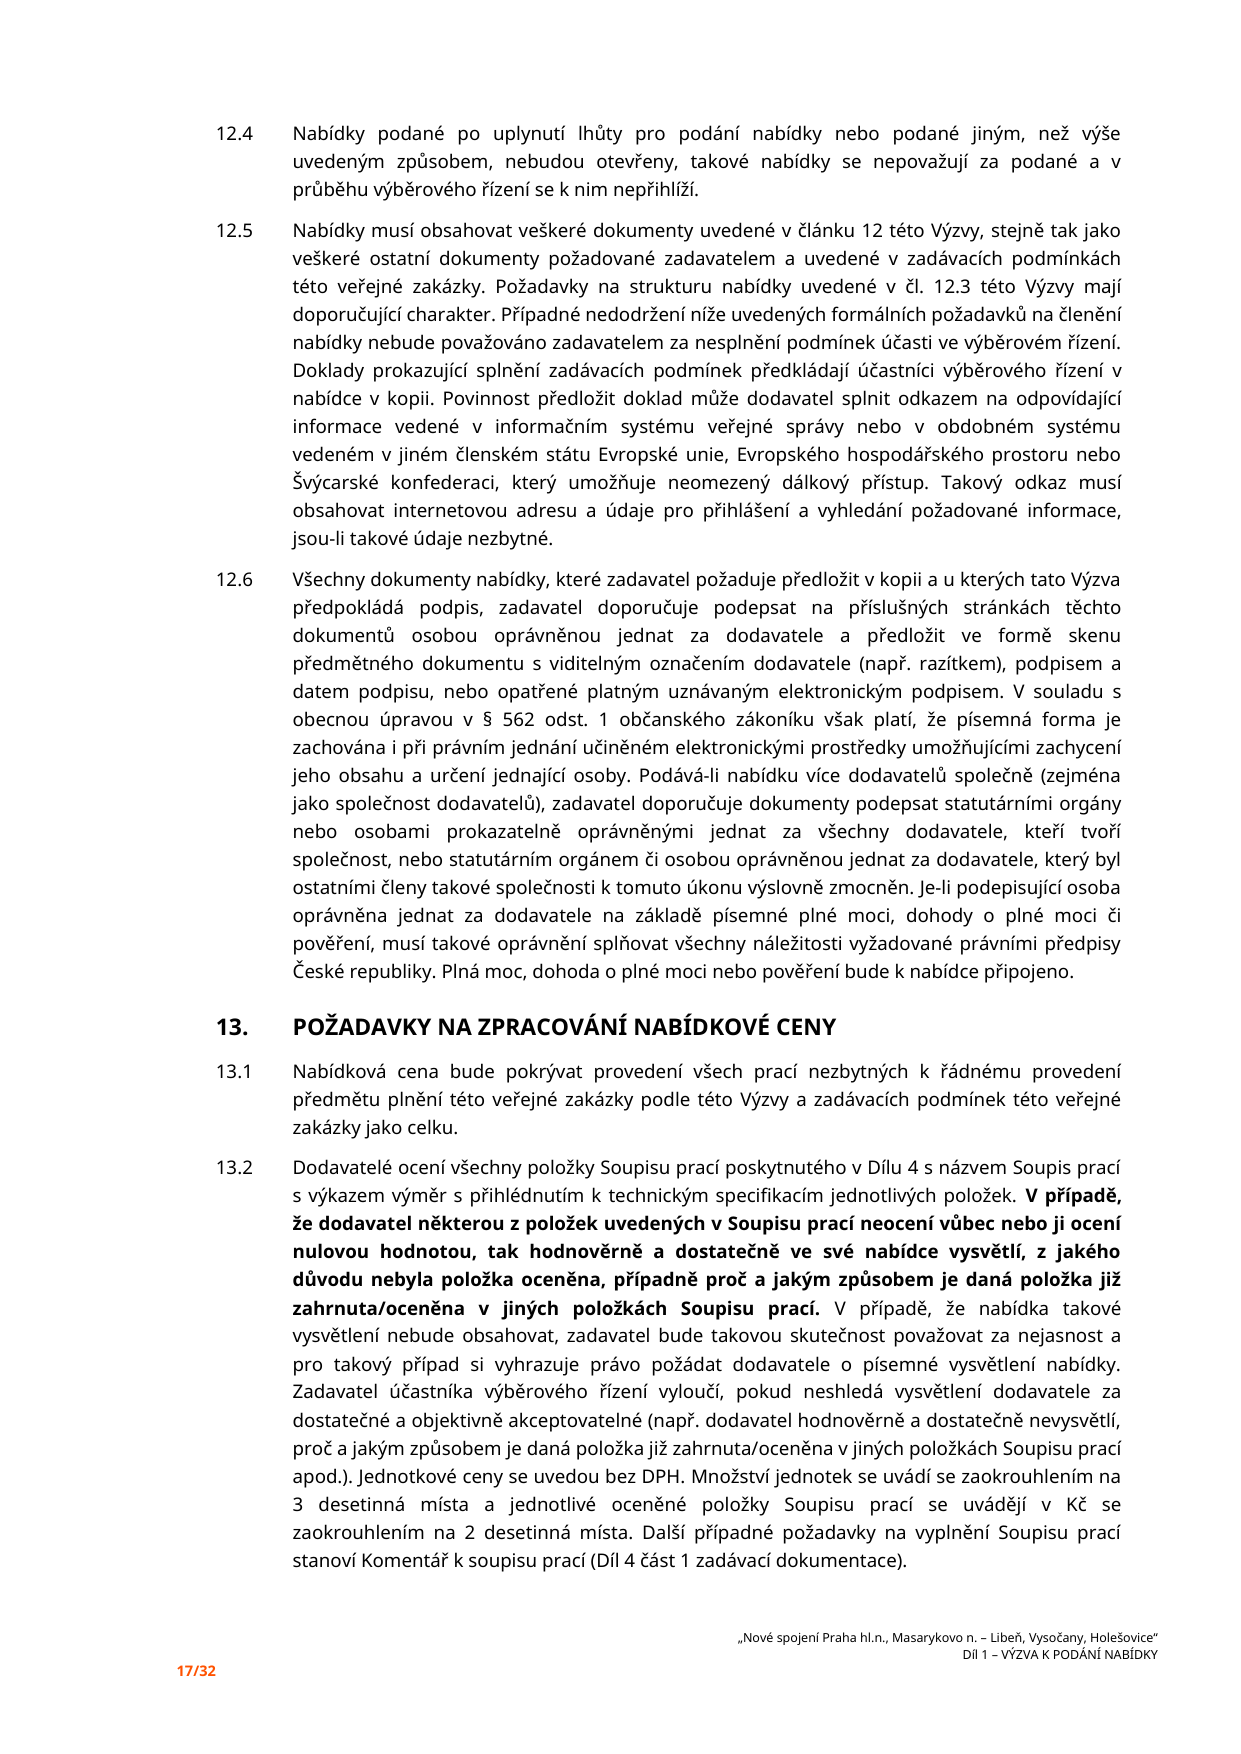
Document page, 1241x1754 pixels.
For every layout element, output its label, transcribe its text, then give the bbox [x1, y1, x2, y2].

text Nabídky podané po uplynutí lhůty pro podání nabídky nebo podané jiným, než výše uvedeným způsobem, nebudou otevřeny, takové nabídky se nepovažují za podané a v průběhu výběrového řízení se k nim nepřihlíží. [216, 121, 1122, 202]
text Nabídky musí obsahovat veškeré dokumenty uvedené v článku 12 této Výzvy, stejně tak jako veškeré ostatní dokumenty požadované zadavatelem a uvedené v zadávacích podmínkách této veřejné zakázky. Požadavky na strukturu nabídky uvedené v čl. 12.3 této Výzvy mají doporučující charakter. Případné nedodržení níže uvedených formálních požadavků na členění nabídky nebude považováno zadavatelem za nesplnění podmínek účasti ve výběrovém řízení. Doklady prokazující splnění zadávacích podmínek předkládají účastníci výběrového řízení v nabídce v kopii. Povinnost předložit doklad může dodavatel splnit odkazem na odpovídající informace vedené v informačním systému veřejné správy nebo v obdobném systému vedeném v jiném členském státu Evropské unie, Evropského hospodářského prostoru nebo Švýcarské konfederaci, který umožňuje neomezený dálkový přístup. Takový odkaz musí obsahovat internetovou adresu a údaje pro přihlášení a vyhledání požadované informace, jsou-li takové údaje nezbytné. [216, 217, 1122, 551]
text Dodavatelé ocení všechny položky Soupisu prací poskytnutého v Dílu 4 s názvem Soupis prací s výkazem výměr s přihlédnutím k technickým specifikacím jednotlivých položek. V případě, že dodavatel některou z položek uvedených v Soupisu prací neocení vůbec nebo ji ocení nulovou hodnotou, tak hodnověrně a dostatečně ve své nabídce vysvětlí, z jakého důvodu nebyla položka oceněna, případně proč a jakým způsobem je daná položka již zahrnuta/oceněna v jiných položkách Soupisu prací. V případě, že nabídka takové vysvětlení nebude obsahovat, zadavatel bude takovou skutečnost považovat za nejasnost a pro takový případ si vyhrazuje právo požádat dodavatele o písemné vysvětlení nabídky. Zadavatel účastníka výběrového řízení vyloučí, pokud neshledá vysvětlení dodavatele za dostatečné a objektivně akceptovatelné (např. dodavatel hodnověrně a dostatečně nevysvětlí, proč a jakým způsobem je daná položka již zahrnuta/oceněna v jiných položkách Soupisu prací apod.). Jednotkové ceny se uvedou bez DPH. Množství jednotek se uvádí se zaokrouhlením na 3 desetinná místa a jednotlivé oceněné položky Soupisu prací se uvádějí v Kč se zaokrouhlením na 2 desetinná místa. Další případné požadavky na vyplnění Soupisu prací stanoví Komentář k soupisu prací (Díl 4 část 1 zadávací dokumentace). [216, 1155, 1122, 1572]
text Nabídková cena bude pokrývat provedení všech prací nezbytných k řádnému provedení předmětu plnění této veřejné zakázky podle této Výzvy a zadávacích podmínek této veřejné zakázky jako celku. [216, 1058, 1122, 1140]
text Všechny dokumenty nabídky, které zadavatel požaduje předložit v kopii a u kterých tato Výzva předpokládá podpis, zadavatel doporučuje podepsat na příslušných stránkách těchto dokumentů osobou oprávněnou jednat za dodavatele a předložit ve formě skenu předmětného dokumentu s viditelným označením dodavatele (např. razítkem), podpisem a datem podpisu, nebo opatřené platným uznávaným elektronickým podpisem. V souladu s obecnou úpravou v § 562 odst. 1 občanského zákoníku však platí, že písemná forma je zachována i při právním jednání učiněném elektronickými prostředky umožňujícími zachycení jeho obsahu a určení jednající osoby. Podává-li nabídku více dodavatelů společně (zejména jako společnost dodavatelů), zadavatel doporučuje dokumenty podepsat statutárními orgány nebo osobami prokazatelně oprávněnými jednat za všechny dodavatele, kteří tvoří společnost, nebo statutárním orgánem či osobou oprávněnou jednat za dodavatele, který byl ostatními členy takové společnosti k tomuto úkonu výslovně zmocněn. Je-li podepisující osoba oprávněna jednat za dodavatele na základě písemné plné moci, dohody o plné moci či pověření, musí takové oprávnění splňovat všechny náležitosti vyžadované právními předpisy České republiky. Plná moc, dohoda o plné moci nebo pověření bude k nabídce připojeno. [216, 566, 1122, 984]
text POŽADAVKY NA ZPRACOVÁNÍ NABÍDKOVÉ CENY [216, 1011, 1122, 1042]
